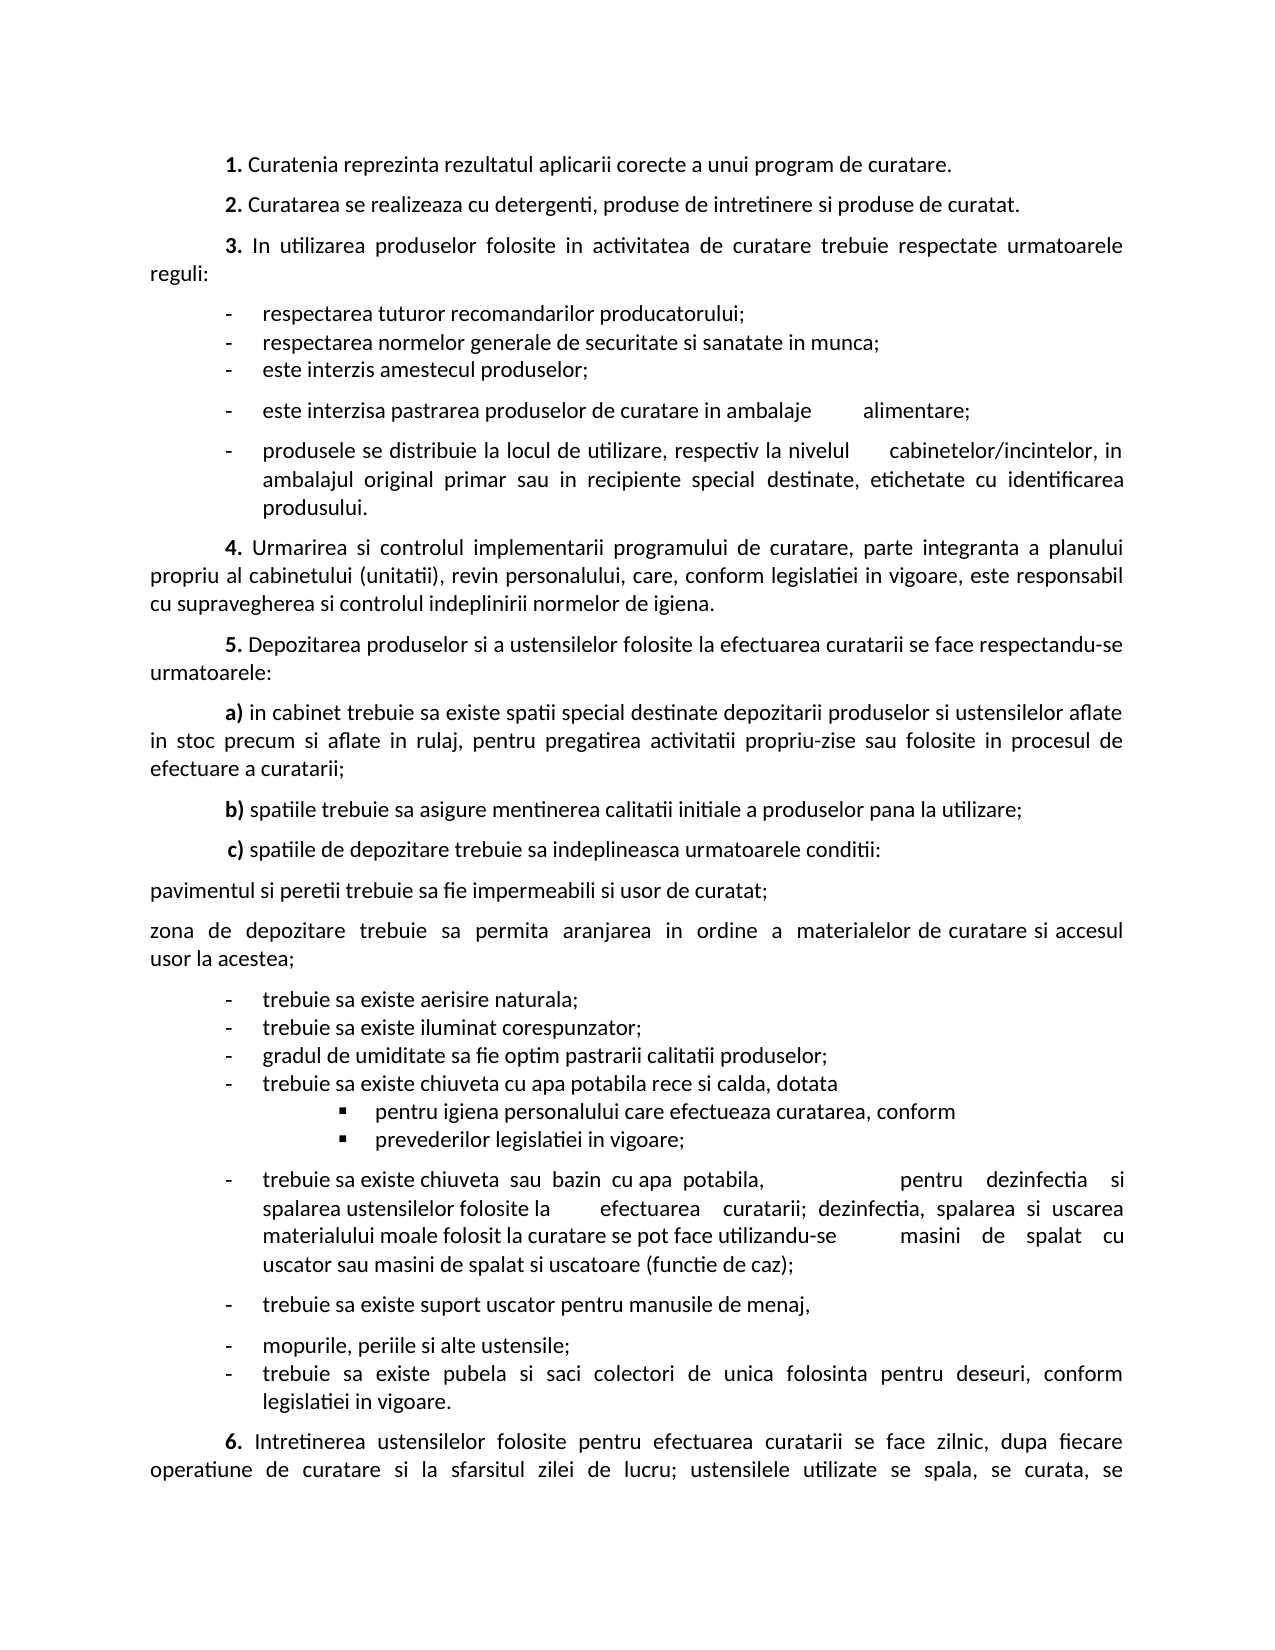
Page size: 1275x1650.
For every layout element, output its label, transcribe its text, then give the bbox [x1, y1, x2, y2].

list trebuie sa existe chiuveta sau bazin cu apa potabila, pentru dezinfectia si spalarea ustensilelor folosite la efectuarea curatarii; dezinfectia, spalarea si uscarea materialului moale folosit la curatare se pot face utilizandu-se masini de spalat cu uscator sau masini de spalat si uscatoare (functie de caz); [225, 1166, 1125, 1278]
text zona de depozitare trebuie sa permita aranjarea in ordine a materialelor de curatare si accesul usor la acestea; [150, 916, 1125, 972]
text a) in cabinet trebuie sa existe spatii special destinate depozitarii produselor si ustensilelor aflate in stoc precum si aflate in rulaj, pentru pregatirea activitatii propriu-zise sau folosite in procesul de efectuare a curatarii; [150, 698, 1125, 782]
text 4. Urmarirea si controlul implementarii programului de curatare, parte integranta a planului propriu al cabinetului (unitatii), revin personalului, care, conform legislatiei in vigoare, este responsabil cu supravegherea si controlul indeplinirii normelor de igiena. [150, 533, 1125, 617]
list gradul de umiditate sa fie optim pastrarii calitatii produselor; [225, 1041, 1125, 1069]
list trebuie sa existe pubela si saci colectori de unica folosinta pentru deseuri, conform legislatiei in vigoare. [225, 1359, 1125, 1415]
list trebuie sa existe suport uscator pentru manusile de menaj, [225, 1290, 1125, 1318]
list respectarea normelor generale de securitate si sanatate in munca; [225, 328, 1125, 356]
list produsele se distribuie la locul de utilizare, respectiv la nivelul cabinetelor/incintelor, in ambalajul original primar sau in recipiente special destinate, etichetate cu identificarea produsului. [225, 437, 1125, 521]
list mopurile, periile si alte ustensile; [225, 1331, 1125, 1359]
text 5. Depozitarea produselor si a ustensilelor folosite la efectuarea curatarii se face respectandu-se urmatoarele: [150, 630, 1125, 686]
list este interzis amestecul produselor; [225, 356, 1125, 384]
text 2. Curatarea se realizeaza cu detergenti, produse de intretinere si produse de curatat. [150, 191, 1125, 218]
text c) spatiile de depozitare trebuie sa indeplineasca urmatoarele conditii: [150, 835, 1125, 863]
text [150, 1427, 1125, 1483]
list este interzisa pastrarea produselor de curatare in ambalaje alimentare; [225, 396, 1125, 424]
list trebuie sa existe aerisire naturala; [225, 985, 1125, 1013]
list prevederilor legislatiei in vigoare; [337, 1125, 1125, 1153]
text pavimentul si peretii trebuie sa fie impermeabili si usor de curatat; [150, 876, 1125, 904]
list trebuie sa existe chiuveta cu apa potabila rece si calda, dotata [225, 1069, 1125, 1097]
text b) spatiile trebuie sa asigure mentinerea calitatii initiale a produselor pana la utilizare; [150, 795, 1125, 823]
list respectarea tuturor recomandarilor producatorului; [225, 299, 1125, 328]
list trebuie sa existe iluminat corespunzator; [225, 1013, 1125, 1041]
list pentru igiena personalului care efectueaza curatarea, conform [337, 1097, 1125, 1125]
text 3. In utilizarea produselor folosite in activitatea de curatare trebuie respectate urmatoarele reguli: [150, 231, 1125, 287]
text 1. Curatenia reprezinta rezultatul aplicarii corecte a unui program de curatare. [150, 150, 1125, 178]
